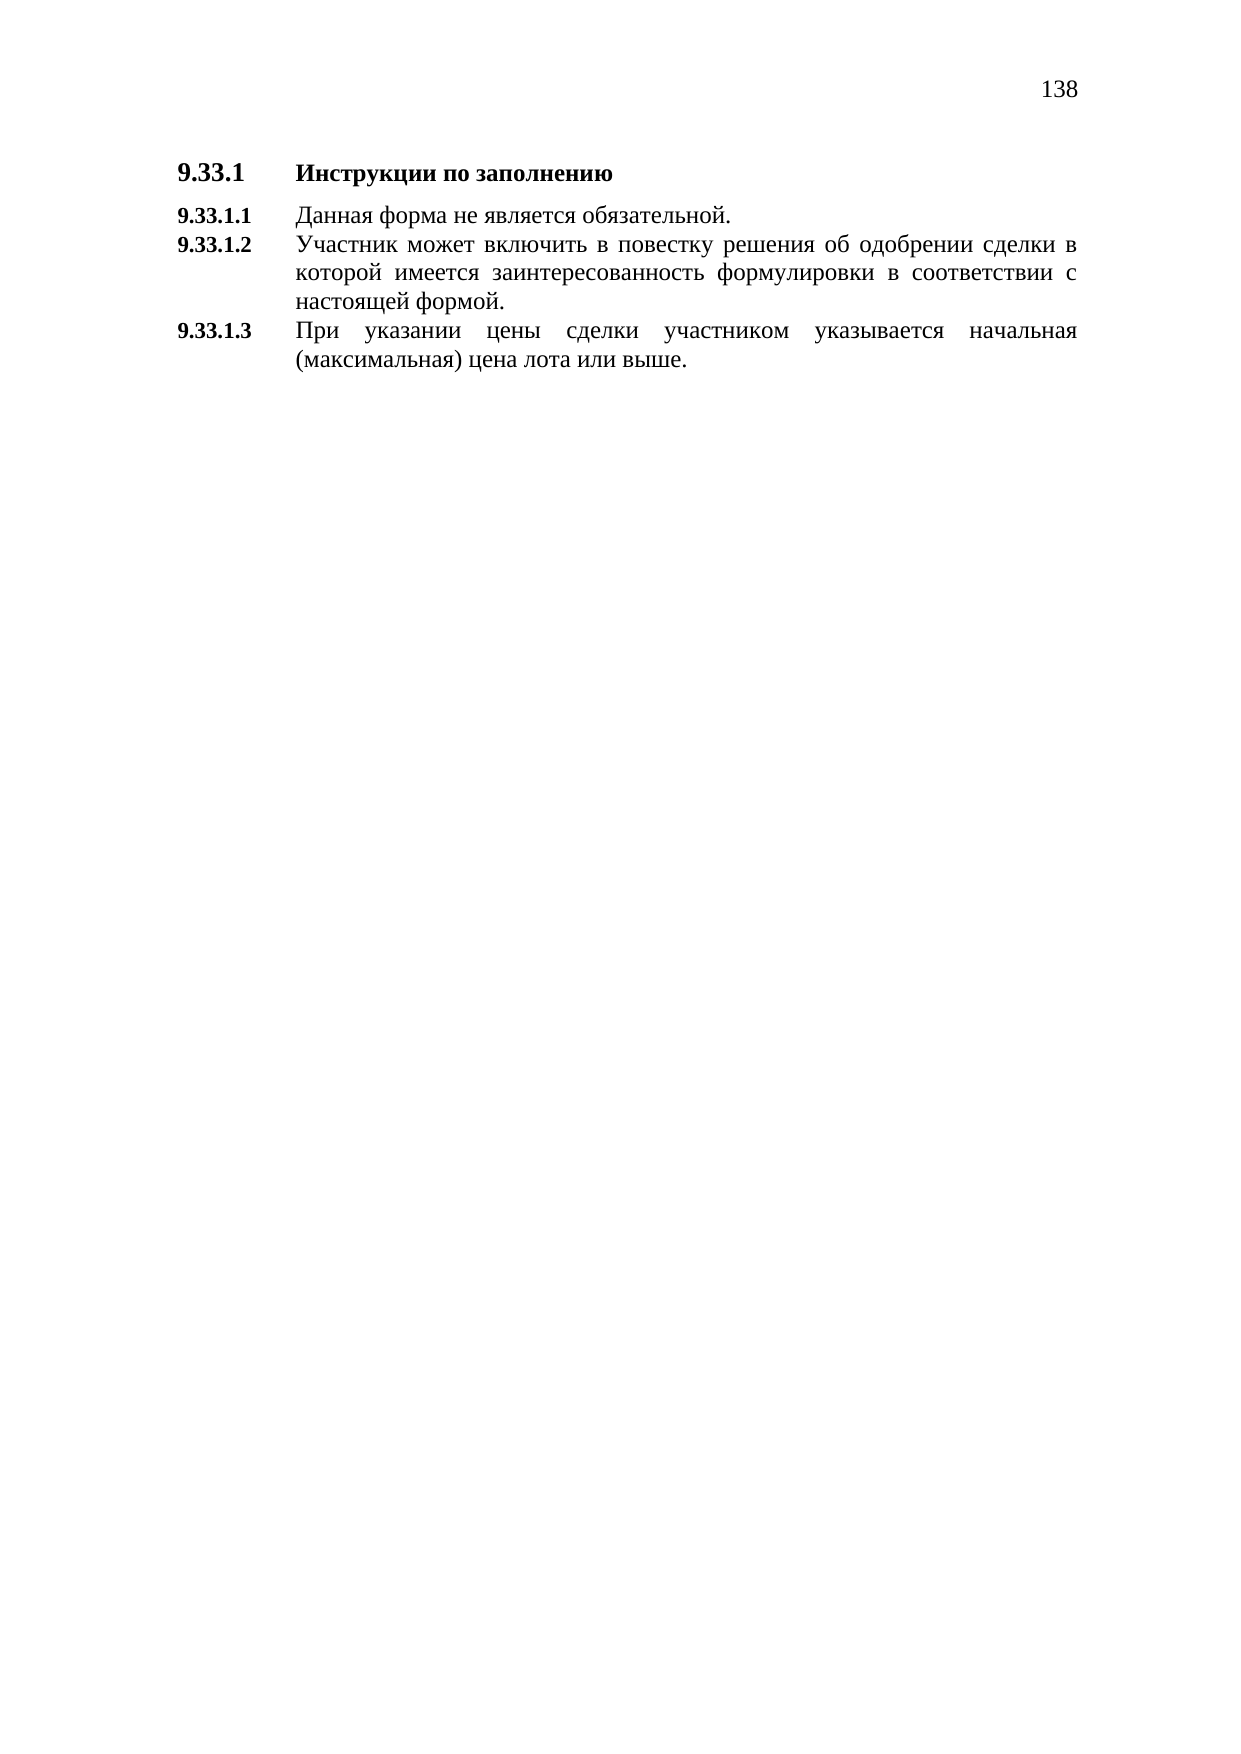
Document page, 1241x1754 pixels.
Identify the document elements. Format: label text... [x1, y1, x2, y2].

list При указании цены сделки участником указывается начальная (максимальная) цена лота или выше. [177, 315, 1078, 372]
list Данная форма не является обязательной. [177, 200, 1078, 229]
list Инструкции по заполнению [177, 156, 1078, 187]
list Участник может включить в повестку решения об одобрении сделки в которой имеется заинтересованность формулировки в соответствии с настоящей формой. [177, 229, 1078, 315]
